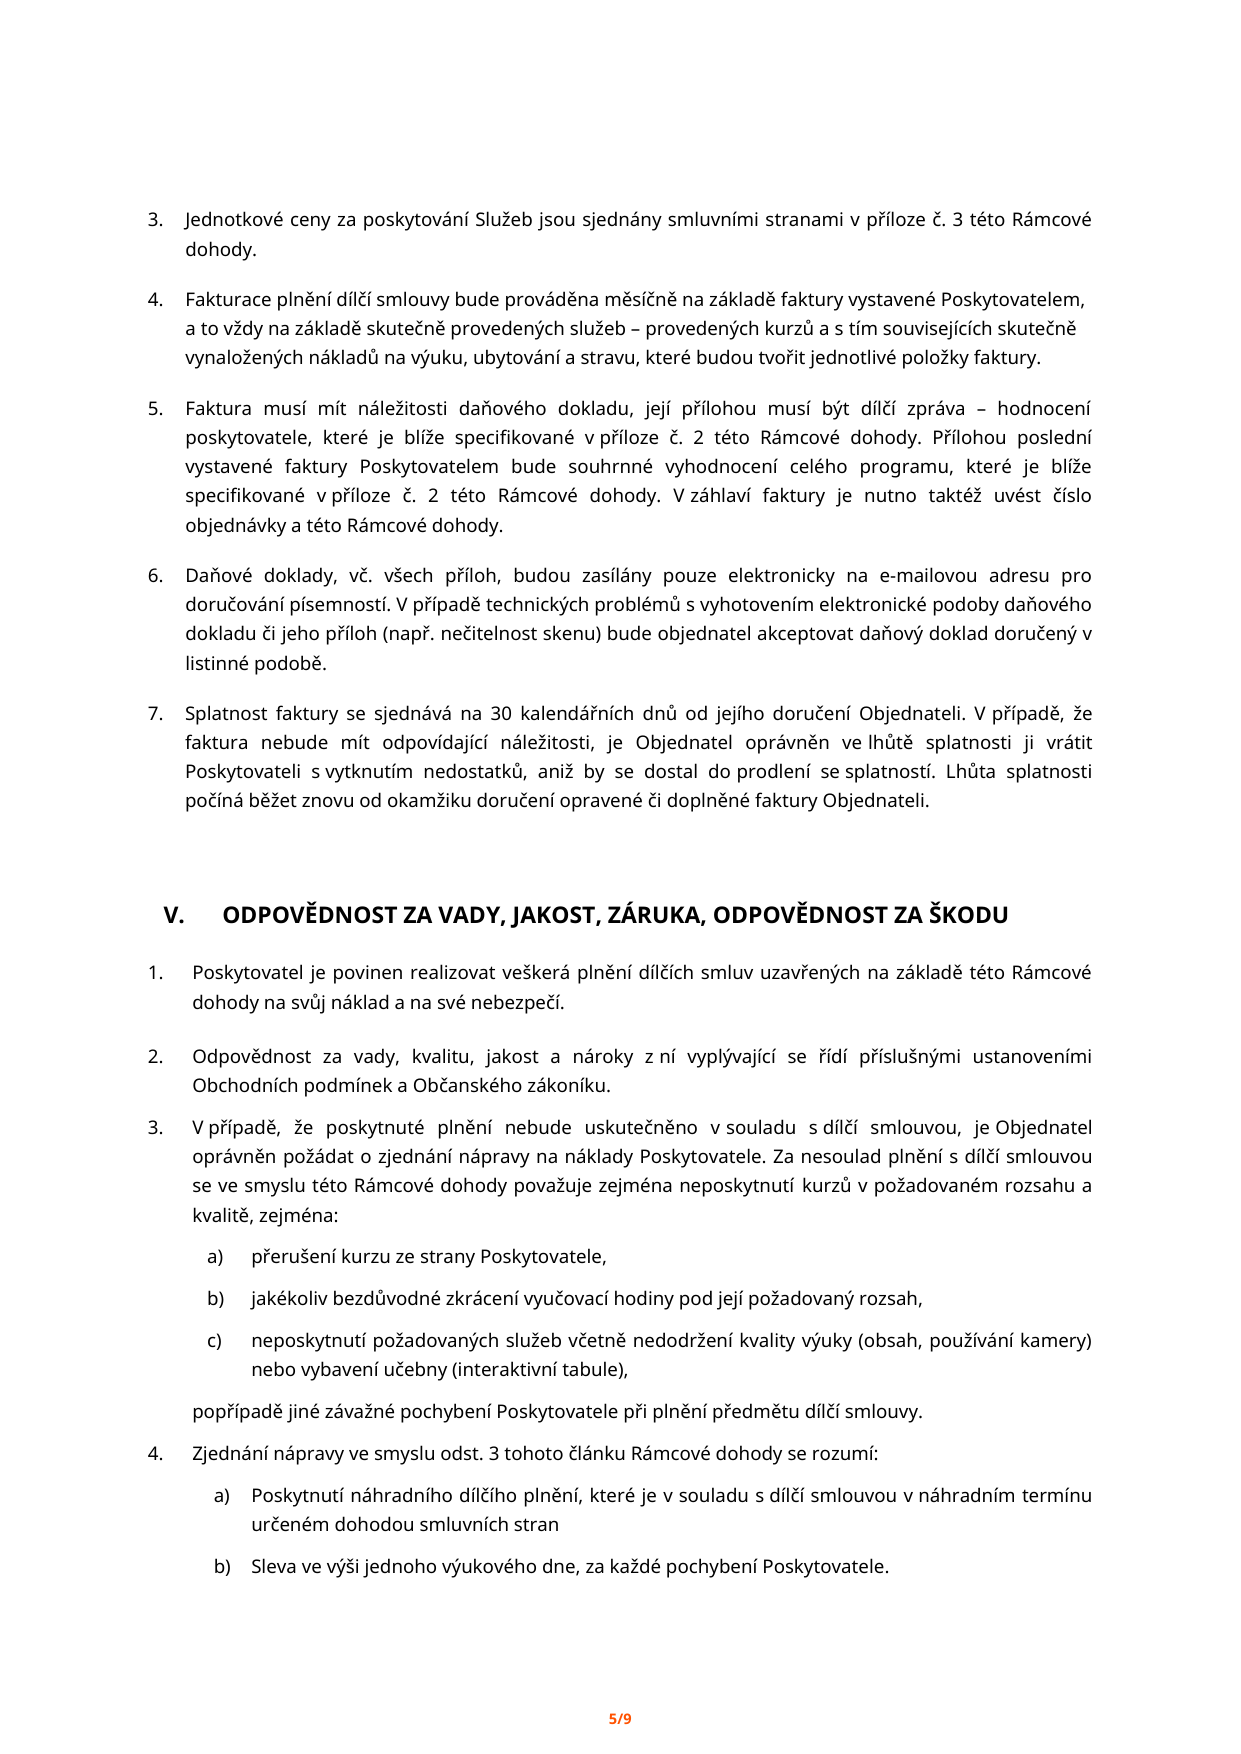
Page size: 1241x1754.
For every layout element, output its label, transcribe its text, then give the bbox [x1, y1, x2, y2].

list ODPOVĚDNOST ZA VADY, JAKOST, ZÁRUKA, ODPOVĚDNOST ZA ŠKODU [185, 899, 1093, 930]
list Jednotkové ceny za poskytování Služeb jsou sjednány smluvními stranami v příloze č. 3 této Rámcové dohody. [148, 207, 1093, 262]
list Faktura musí mít náležitosti daňového dokladu, její přílohou musí být dílčí zpráva – hodnocení poskytovatele, které je blíže specifikované v příloze č. 2 této Rámcové dohody. Přílohou poslední vystavené faktury Poskytovatelem bude souhrnné vyhodnocení celého programu, které je blíže specifikované v příloze č. 2 této Rámcové dohody. V záhlaví faktury je nutno taktéž uvést číslo objednávky a této Rámcové dohody. [148, 395, 1093, 537]
list přerušení kurzu ze strany Poskytovatele, [207, 1244, 1093, 1269]
text popřípadě jiné závažné pochybení Poskytovatele při plnění předmětu dílčí smlouvy. [192, 1398, 1093, 1424]
list jakékoliv bezdůvodné zkrácení vyučovací hodiny pod její požadovaný rozsah, [207, 1286, 1093, 1311]
list V případě, že poskytnuté plnění nebude uskutečněno v souladu s dílčí smlouvou, je Objednatel oprávněn požádat o zjednání nápravy na náklady Poskytovatele. Za nesoulad plnění s dílčí smlouvou se ve smyslu této Rámcové dohody považuje zejména neposkytnutí kurzů v požadovaném rozsahu a kvalitě, zejména: [148, 1114, 1093, 1228]
list Zjednání nápravy ve smyslu odst. 3 tohoto článku Rámcové dohody se rozumí: [148, 1440, 1093, 1466]
list Poskytovatel je povinen realizovat veškerá plnění dílčích smluv uzavřených na základě této Rámcové dohody na svůj náklad a na své nebezpečí. [148, 960, 1093, 1014]
list neposkytnutí požadovaných služeb včetně nedodržení kvality výuky (obsah, používání kamery) nebo vybavení učebny (interaktivní tabule), [207, 1327, 1093, 1382]
list Daňové doklady, vč. všech příloh, budou zasílány pouze elektronicky na e-mailovou adresu pro doručování písemností. V případě technických problémů s vyhotovením elektronické podoby daňového dokladu či jeho příloh (např. nečitelnost skenu) bude objednatel akceptovat daňový doklad doručený v listinné podobě. [148, 562, 1093, 675]
list Fakturace plnění dílčí smlouvy bude prováděna měsíčně na základě faktury vystavené Poskytovatelem, a to vždy na základě skutečně provedených služeb – provedených kurzů a s tím souvisejících skutečně vynaložených nákladů na výuku, ubytování a stravu, které budou tvořit jednotlivé položky faktury. [148, 286, 1093, 370]
list Odpovědnost za vady, kvalitu, jakost a nároky z ní vyplývající se řídí příslušnými ustanoveními Obchodních podmínek a Občanského zákoníku. [148, 1043, 1093, 1098]
list Splatnost faktury se sjednává na 30 kalendářních dnů od jejího doručení Objednateli. V případě, že faktura nebude mít odpovídající náležitosti, je Objednatel oprávněn ve lhůtě splatnosti ji vrátit Poskytovateli s vytknutím nedostatků, aniž by se dostal do prodlení se splatností. Lhůta splatnosti počíná běžet znovu od okamžiku doručení opravené či doplněné faktury Objednateli. [148, 700, 1093, 813]
list Sleva ve výši jednoho výukového dne, za každé pochybení Poskytovatele. [213, 1553, 1093, 1578]
list Poskytnutí náhradního dílčího plnění, které je v souladu s dílčí smlouvou v náhradním termínu určeném dohodou smluvních stran [213, 1482, 1093, 1537]
